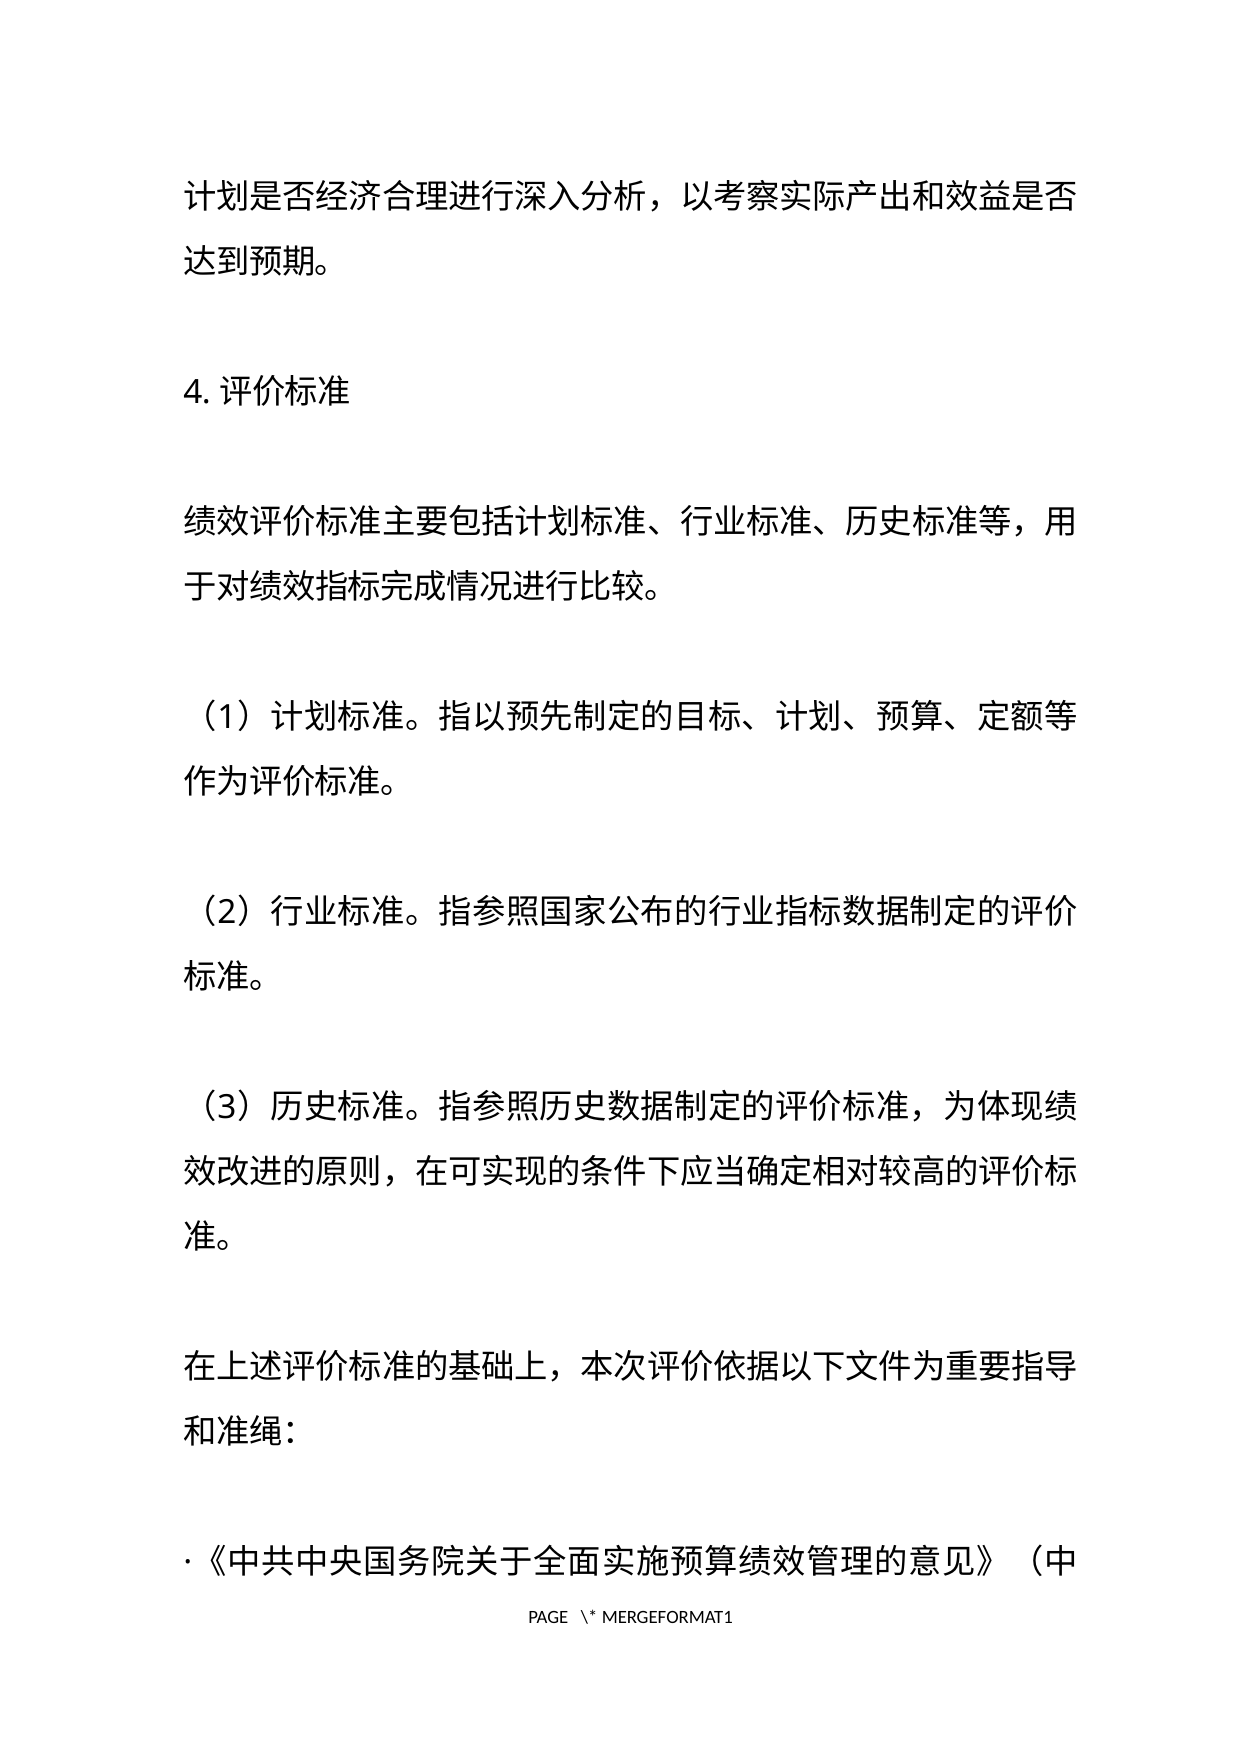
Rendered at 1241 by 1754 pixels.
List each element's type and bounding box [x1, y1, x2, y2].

text [183, 162, 1078, 1592]
